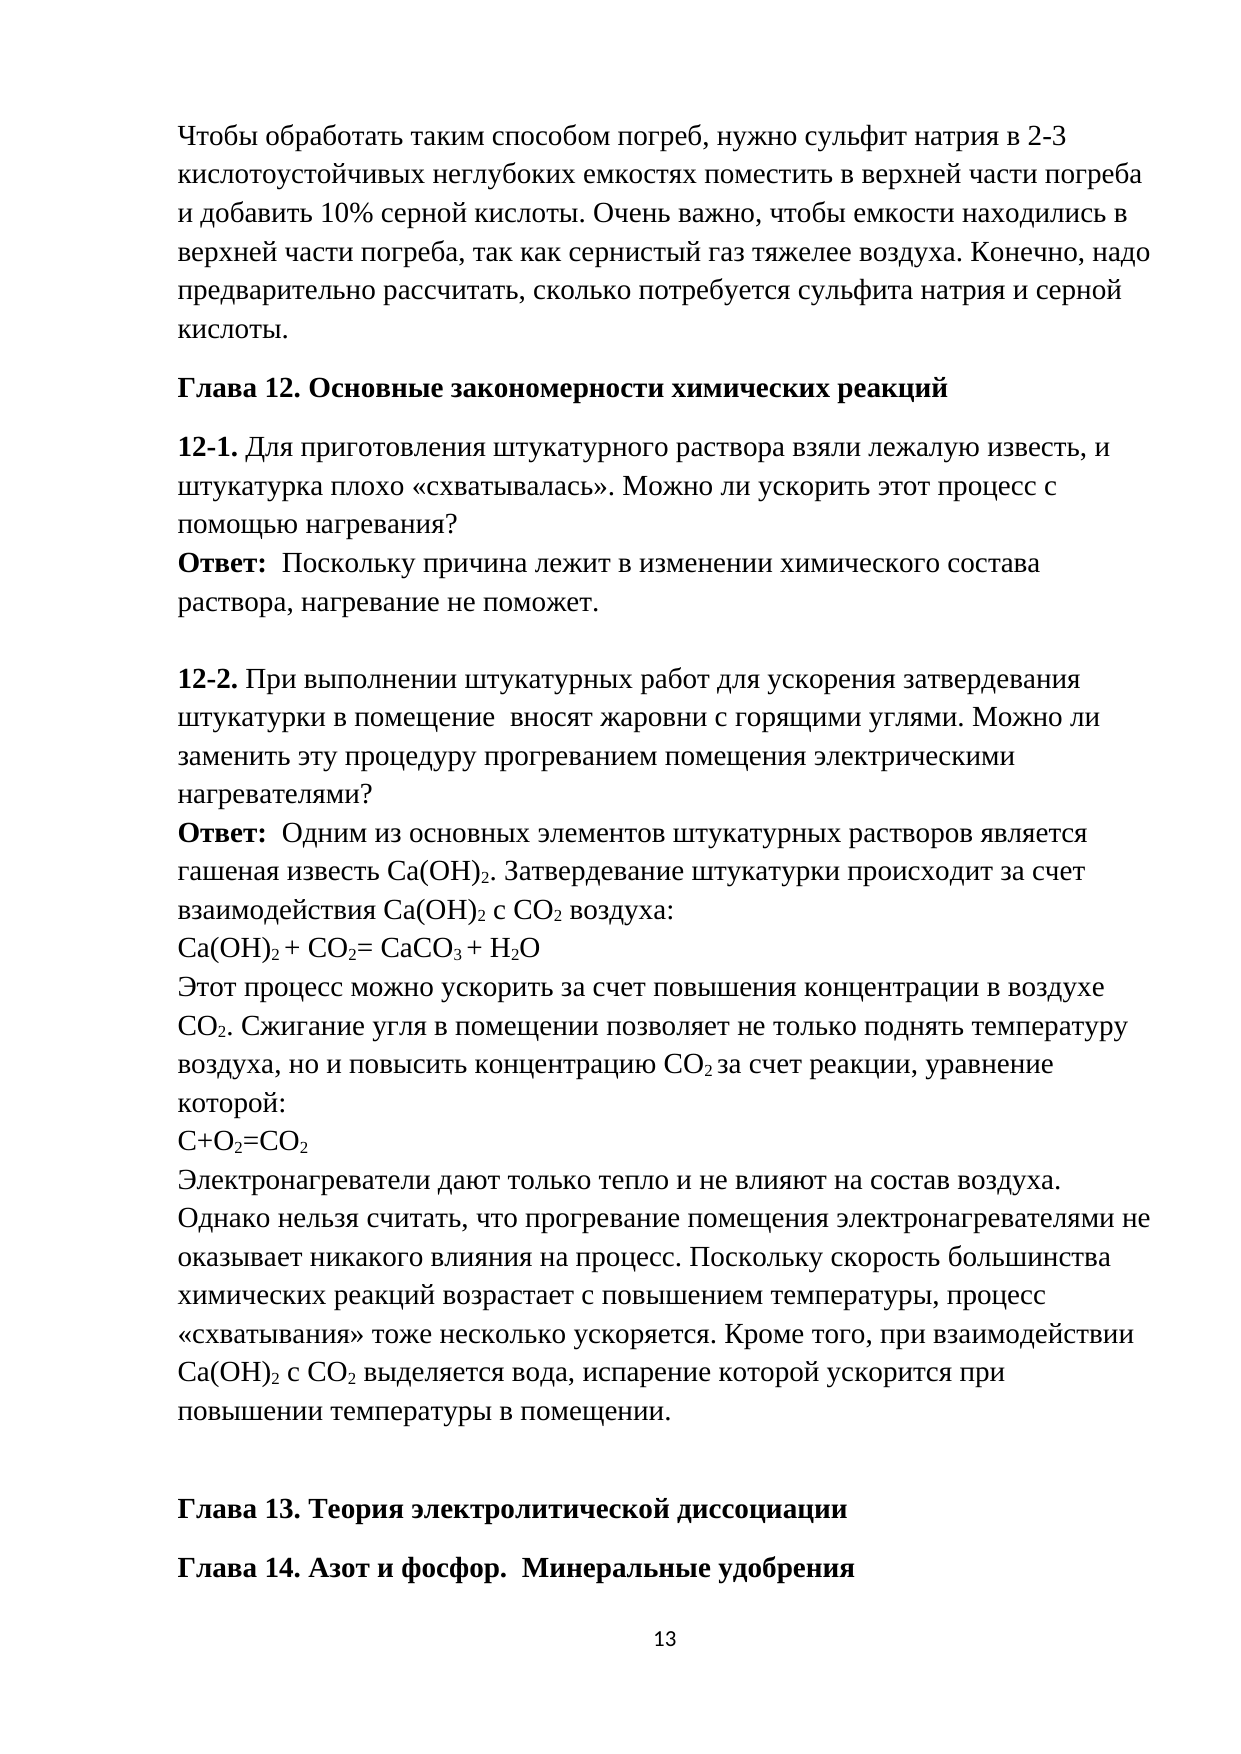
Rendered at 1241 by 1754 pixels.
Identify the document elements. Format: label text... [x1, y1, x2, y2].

text 12-1. Для приготовления штукатурного раствора взяли лежалую известь, и штукатурка плохо «схватывалась». Можно ли ускорить этот процесс с помощью нагревания? [177, 429, 1152, 540]
text Чтобы обработать таким способом погреб, нужно сульфит натрия в 2-3 кислотоустойчивых неглубоких емкостях поместить в верхней части погреба и добавить 10% серной кислоты. Очень важно, чтобы емкости находились в верхней части погреба, так как сернистый газ тяжелее воздуха. Конечно, надо предварительно рассчитать, сколько потребуется сульфита натрия и серной кислоты. [177, 118, 1152, 344]
text Са(ОН)2 + СО2= СаСО3 + Н2О [177, 931, 1152, 964]
text Электронагреватели дают только тепло и не влияют на состав воздуха. [177, 1162, 1152, 1195]
text Глава 14. Азот и фосфор. Минеральные удобрения [177, 1550, 1152, 1584]
text Однако нельзя считать, что прогревание помещения электронагревателями не оказывает никакого влияния на процесс. Поскольку скорость большинства химических реакций возрастает с повышением температуры, процесс «схватывания» тоже несколько ускоряется. Кроме того, при взаимодействии Са(ОН)2 с СО2 выделяется вода, испарение которой ускорится при повышении температуры в помещении. [177, 1200, 1152, 1427]
text Глава 12. Основные закономерности химических реакций [177, 370, 1152, 404]
text Ответ: Одним из основных элементов штукатурных растворов является гашеная известь Са(ОН)2. Затвердевание штукатурки происходит за счет взаимодействия Са(ОН)2 с СО2 воздуха: [177, 815, 1152, 926]
text С+О2=СО2 [177, 1123, 1152, 1157]
text Глава 13. Теория электролитической диссоциации [177, 1491, 1152, 1524]
text 12-2. При выполнении штукатурных работ для ускорения затвердевания штукатурки в помещение вносят жаровни с горящими углями. Можно ли заменить эту процедуру прогреванием помещения электрическими нагревателями? [177, 661, 1152, 810]
text Ответ: Поскольку причина лежит в изменении химического состава раствора, нагревание не поможет. [177, 545, 1152, 617]
text Этот процесс можно ускорить за счет повышения концентрации в воздухе СО2. Сжигание угля в помещении позволяет не только поднять температуру воздуха, но и повысить концентрацию СО2 за счет реакции, уравнение которой: [177, 969, 1152, 1118]
